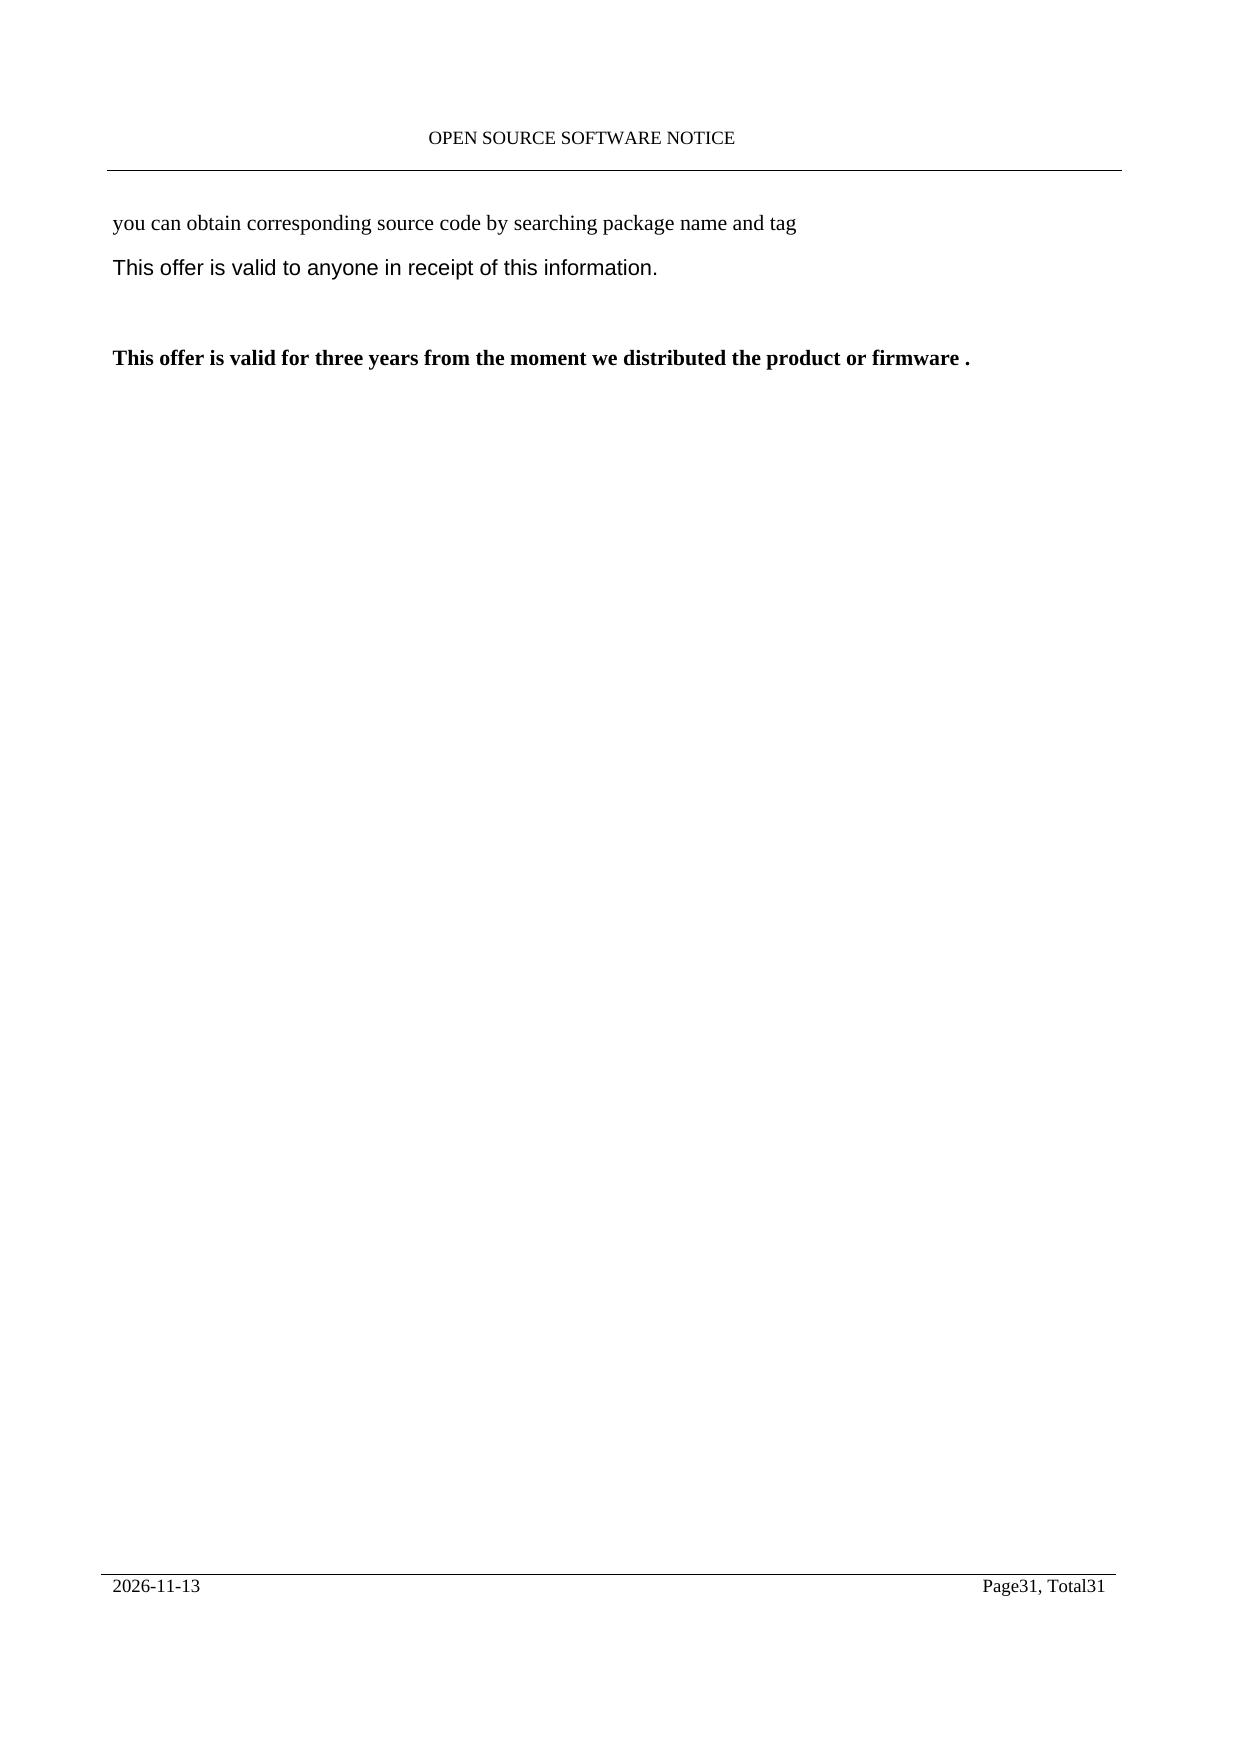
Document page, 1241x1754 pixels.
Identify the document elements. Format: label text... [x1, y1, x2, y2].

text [112, 206, 1128, 239]
text This offer is valid for three years from the moment we distributed the product or firmware . [112, 342, 1128, 374]
text This offer is valid to anyone in receipt of this information. [112, 251, 1128, 284]
